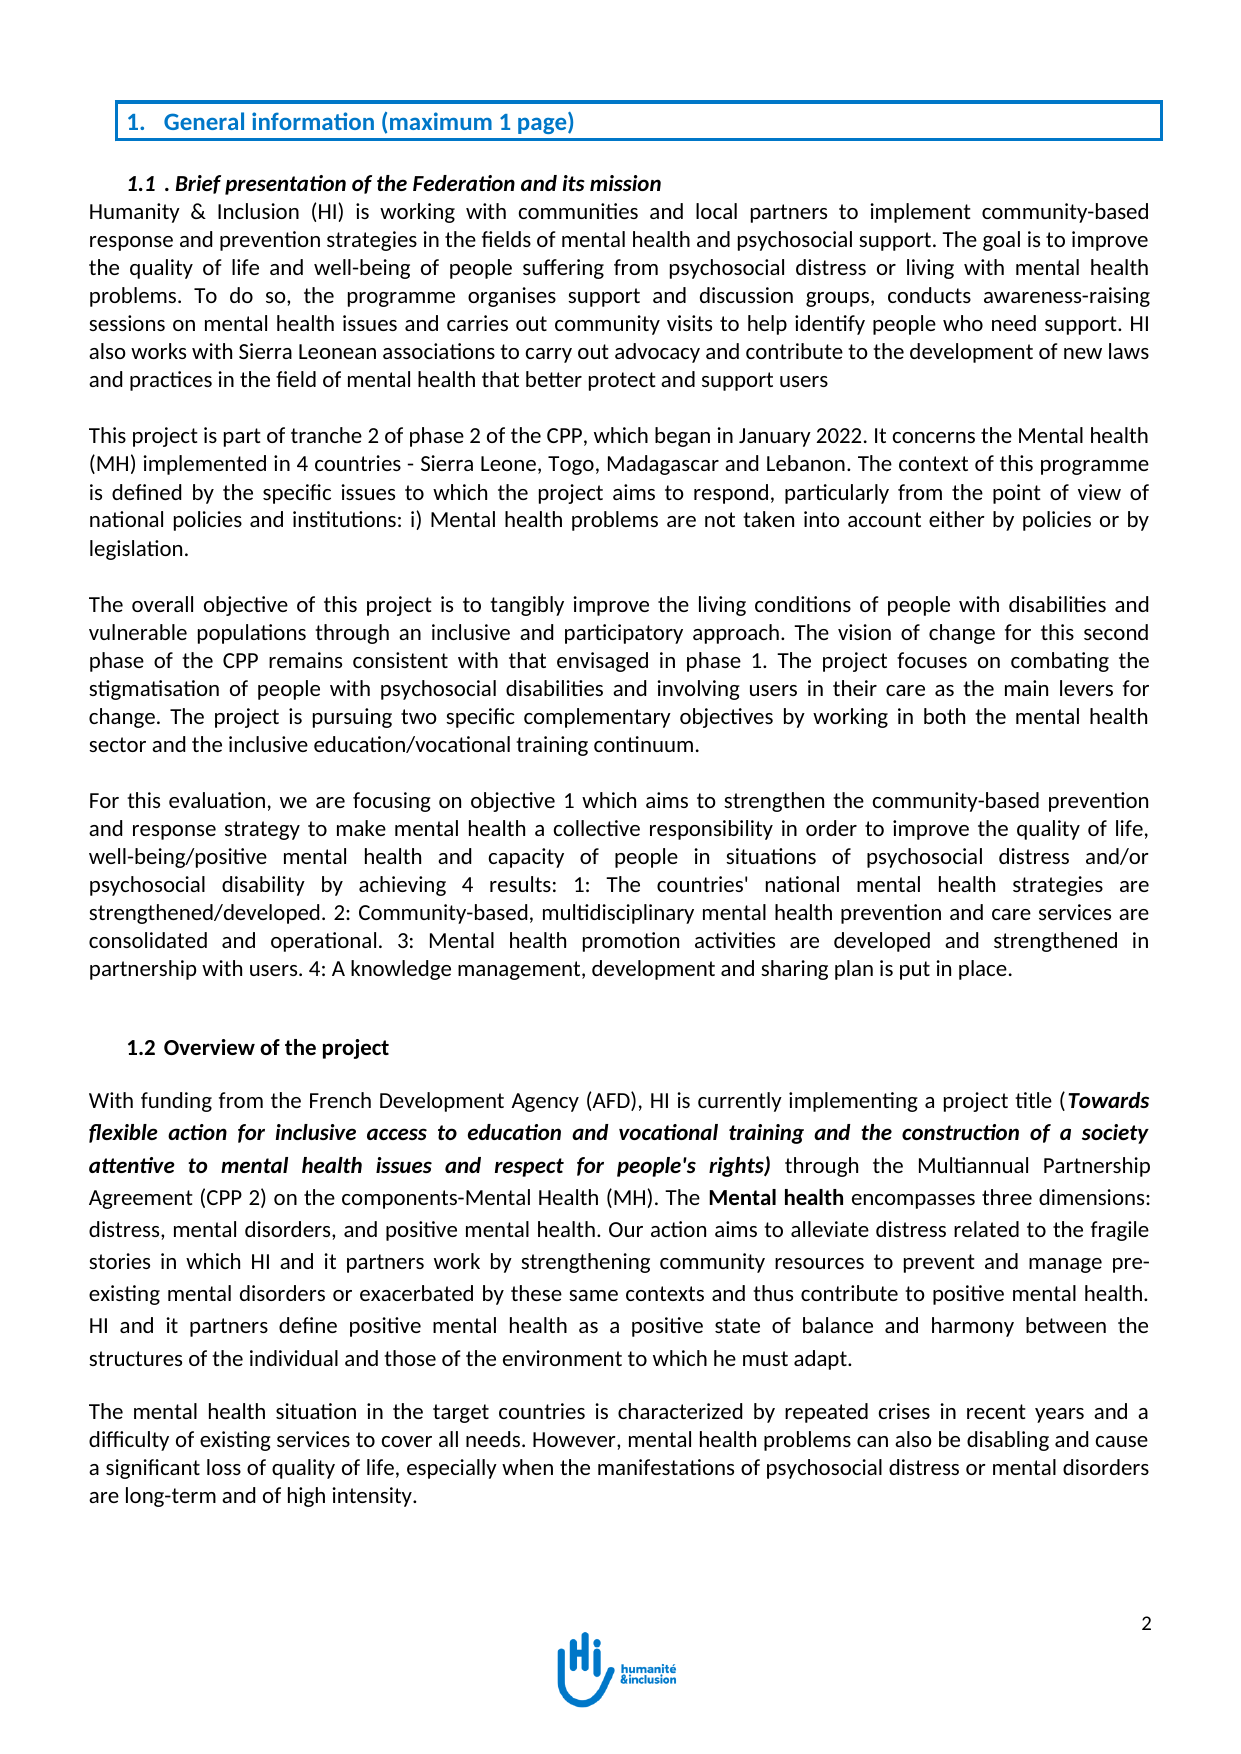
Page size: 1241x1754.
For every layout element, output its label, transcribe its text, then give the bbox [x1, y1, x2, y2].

subtitle Overview of the project [126, 1033, 1152, 1061]
text With funding from the French Development Agency (AFD), HI is currently implementing a project title (Towards flexible action for inclusive access to education and vocational training and the construction of a society attentive to mental health issues and respect for people's rights) through the Multiannual Partnership Agreement (CPP 2) on the components-Mental Health (MH). The Mental health encompasses three dimensions: distress, mental disorders, and positive mental health. Our action aims to alleviate distress related to the fragile stories in which HI and it partners work by strengthening community resources to prevent and manage pre-existing mental disorders or exacerbated by these same contexts and thus contribute to positive mental health. HI and it partners define positive mental health as a positive state of balance and harmony between the structures of the individual and those of the environment to which he must adapt. [89, 1086, 1152, 1372]
subtitle . Brief presentation of the Federation and its mission [126, 169, 1152, 197]
picture [549, 1627, 681, 1712]
text For this evaluation, we are focusing on objective 1 which aims to strengthen the community-based prevention and response strategy to make mental health a collective responsibility in order to improve the quality of life, well-being/positive mental health and capacity of people in situations of psychosocial distress and/or psychosocial disability by achieving 4 results: 1: The countries' national mental health strategies are strengthened/developed. 2: Community-based, multidisciplinary mental health prevention and care services are consolidated and operational. 3: Mental health promotion activities are developed and strengthened in partnership with users. 4: A knowledge management, development and sharing plan is put in place. [89, 786, 1152, 982]
list General information (maximum 1 page) [118, 104, 1160, 138]
text Humanity & Inclusion (HI) is working with communities and local partners to implement community-based response and prevention strategies in the fields of mental health and psychosocial support. The goal is to improve the quality of life and well-being of people suffering from psychosocial distress or living with mental health problems. To do so, the programme organises support and discussion groups, conducts awareness-raising sessions on mental health issues and carries out community visits to help identify people who need support. HI also works with Sierra Leonean associations to carry out advocacy and contribute to the development of new laws and practices in the field of mental health that better protect and support users [89, 197, 1152, 393]
text The mental health situation in the target countries is characterized by repeated crises in recent years and a difficulty of existing services to cover all needs. However, mental health problems can also be disabling and cause a significant loss of quality of life, especially when the manifestations of psychosocial distress or mental disorders are long-term and of high intensity. [89, 1397, 1152, 1509]
text This project is part of tranche 2 of phase 2 of the CPP, which began in January 2022. It concerns the Mental health (MH) implemented in 4 countries - Sierra Leone, Togo, Madagascar and Lebanon. The context of this programme is defined by the specific issues to which the project aims to respond, particularly from the point of view of national policies and institutions: i) Mental health problems are not taken into account either by policies or by legislation. [89, 422, 1152, 562]
text The overall objective of this project is to tangibly improve the living conditions of people with disabilities and vulnerable populations through an inclusive and participatory approach. The vision of change for this second phase of the CPP remains consistent with that envisaged in phase 1. The project focuses on combating the stigmatisation of people with psychosocial disabilities and involving users in their care as the main levers for change. The project is pursuing two specific complementary objectives by working in both the mental health sector and the inclusive education/vocational training continuum. [89, 590, 1152, 758]
